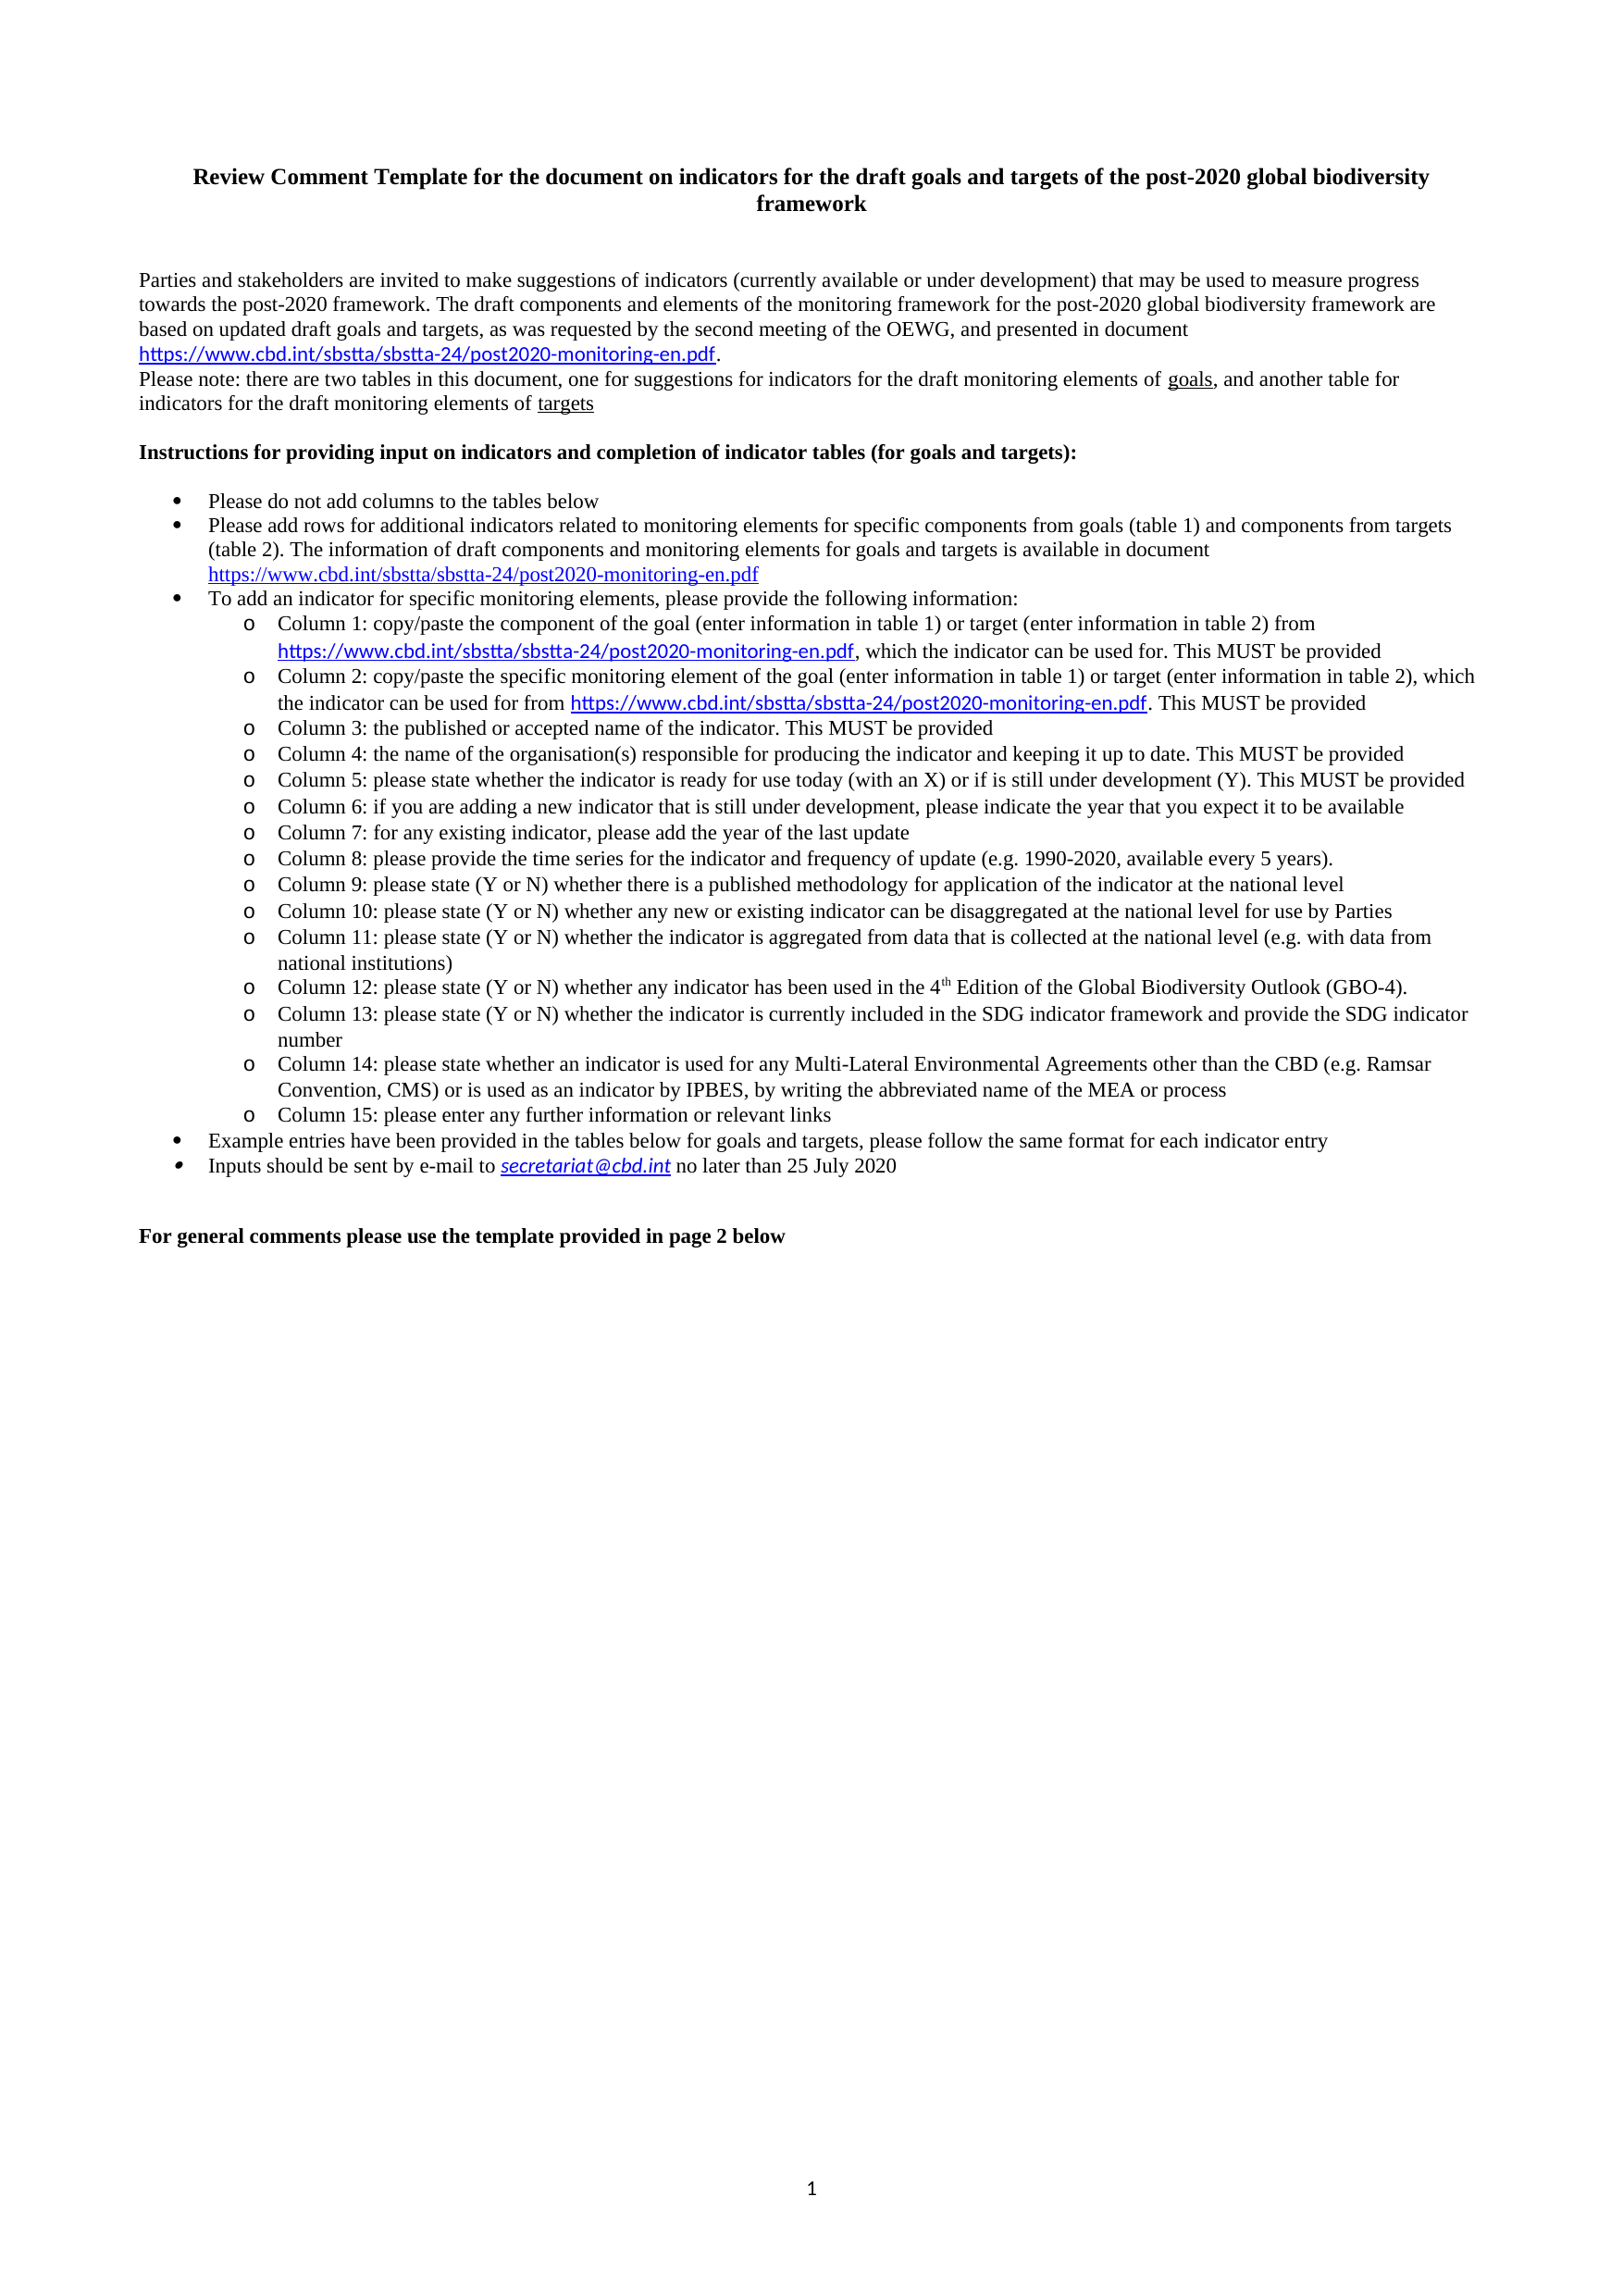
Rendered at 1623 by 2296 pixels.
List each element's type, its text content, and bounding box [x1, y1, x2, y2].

text Instructions for providing input on indicators and completion of indicator tables (for goals and targets): [139, 440, 1484, 464]
list Column 5: please state whether the indicator is ready for use today (with an X) or if is still under development (Y). This MUST be provided [242, 767, 1484, 794]
list Column 12: please state (Y or N) whether any indicator has been used in the 4th Edition of the Global Biodiversity Outlook (GBO-4). [242, 974, 1484, 1001]
list Column 6: if you are adding a new indicator that is still under development, please indicate the year that you expect it to be available [242, 794, 1484, 820]
list Column 11: please state (Y or N) whether the indicator is aggregated from data that is collected at the national level (e.g. with data from national institutions) [242, 925, 1484, 974]
list Column 7: for any existing indicator, please add the year of the last update [242, 820, 1484, 846]
text Parties and stakeholders are invited to make suggestions of indicators (currently available or under development) that may be used to measure progress towards the post-2020 framework. The draft components and elements of the monitoring framework for the post-2020 global biodiversity framework are based on updated draft goals and targets, as was requested by the second meeting of the OEWG, and presented in document https://www.cbd.int/sbstta/sbstta-24/post2020-monitoring-en.pdf. [139, 267, 1484, 366]
list Please add rows for additional indicators related to monitoring elements for specific components from goals (table 1) and components from targets (table 2). The information of draft components and monitoring elements for goals and targets is available in document https://www.cbd.int/sbstta/sbstta-24/post2020-monitoring-en.pdf [173, 513, 1484, 586]
list Column 8: please provide the time series for the indicator and frequency of update (e.g. 1990-2020, available every 5 years). [242, 846, 1484, 872]
list Column 2: copy/paste the specific monitoring element of the goal (enter information in table 1) or target (enter information in table 2), which the indicator can be used for from https://www.cbd.int/sbstta/sbstta-24/post2020-monitoring-en.pdf. This MUST be provided [242, 664, 1484, 715]
list Column 3: the published or accepted name of the indicator. This MUST be provided [242, 715, 1484, 741]
text For general comments please use the template provided in page 2 below [139, 1223, 1484, 1248]
list To add an indicator for specific monitoring elements, please provide the following information: [173, 586, 1484, 610]
list Column 10: please state (Y or N) whether any new or existing indicator can be disaggregated at the national level for use by Parties [242, 899, 1484, 925]
list Column 9: please state (Y or N) whether there is a published methodology for application of the indicator at the national level [242, 872, 1484, 899]
text Please note: there are two tables in this document, one for suggestions for indicators for the draft monitoring elements of goals, and another table for indicators for the draft monitoring elements of targets [139, 366, 1484, 416]
list Column 13: please state (Y or N) whether the indicator is currently included in the SDG indicator framework and provide the SDG indicator number [242, 1001, 1484, 1051]
text Review Comment Template for the document on indicators for the draft goals and targets of the post-2020 global biodiversity framework [139, 163, 1484, 217]
list Column 15: please enter any further information or relevant links [242, 1102, 1484, 1128]
list Inputs should be sent by e-mail to secretariat@cbd.int no later than 25 July 2020 [173, 1152, 1484, 1178]
list Example entries have been provided in the tables below for goals and targets, please follow the same format for each indicator entry [173, 1128, 1484, 1152]
list Column 1: copy/paste the component of the goal (enter information in table 1) or target (enter information in table 2) from https://www.cbd.int/sbstta/sbstta-24/post2020-monitoring-en.pdf, which the indicator can be used for. This MUST be provided [242, 610, 1484, 664]
list Please do not add columns to the tables below [173, 489, 1484, 513]
list Column 4: the name of the organisation(s) responsible for producing the indicator and keeping it up to date. This MUST be provided [242, 741, 1484, 767]
list Column 14: please state whether an indicator is used for any Multi-Lateral Environmental Agreements other than the CBD (e.g. Ramsar Convention, CMS) or is used as an indicator by IPBES, by writing the abbreviated name of the MEA or process [242, 1051, 1484, 1102]
